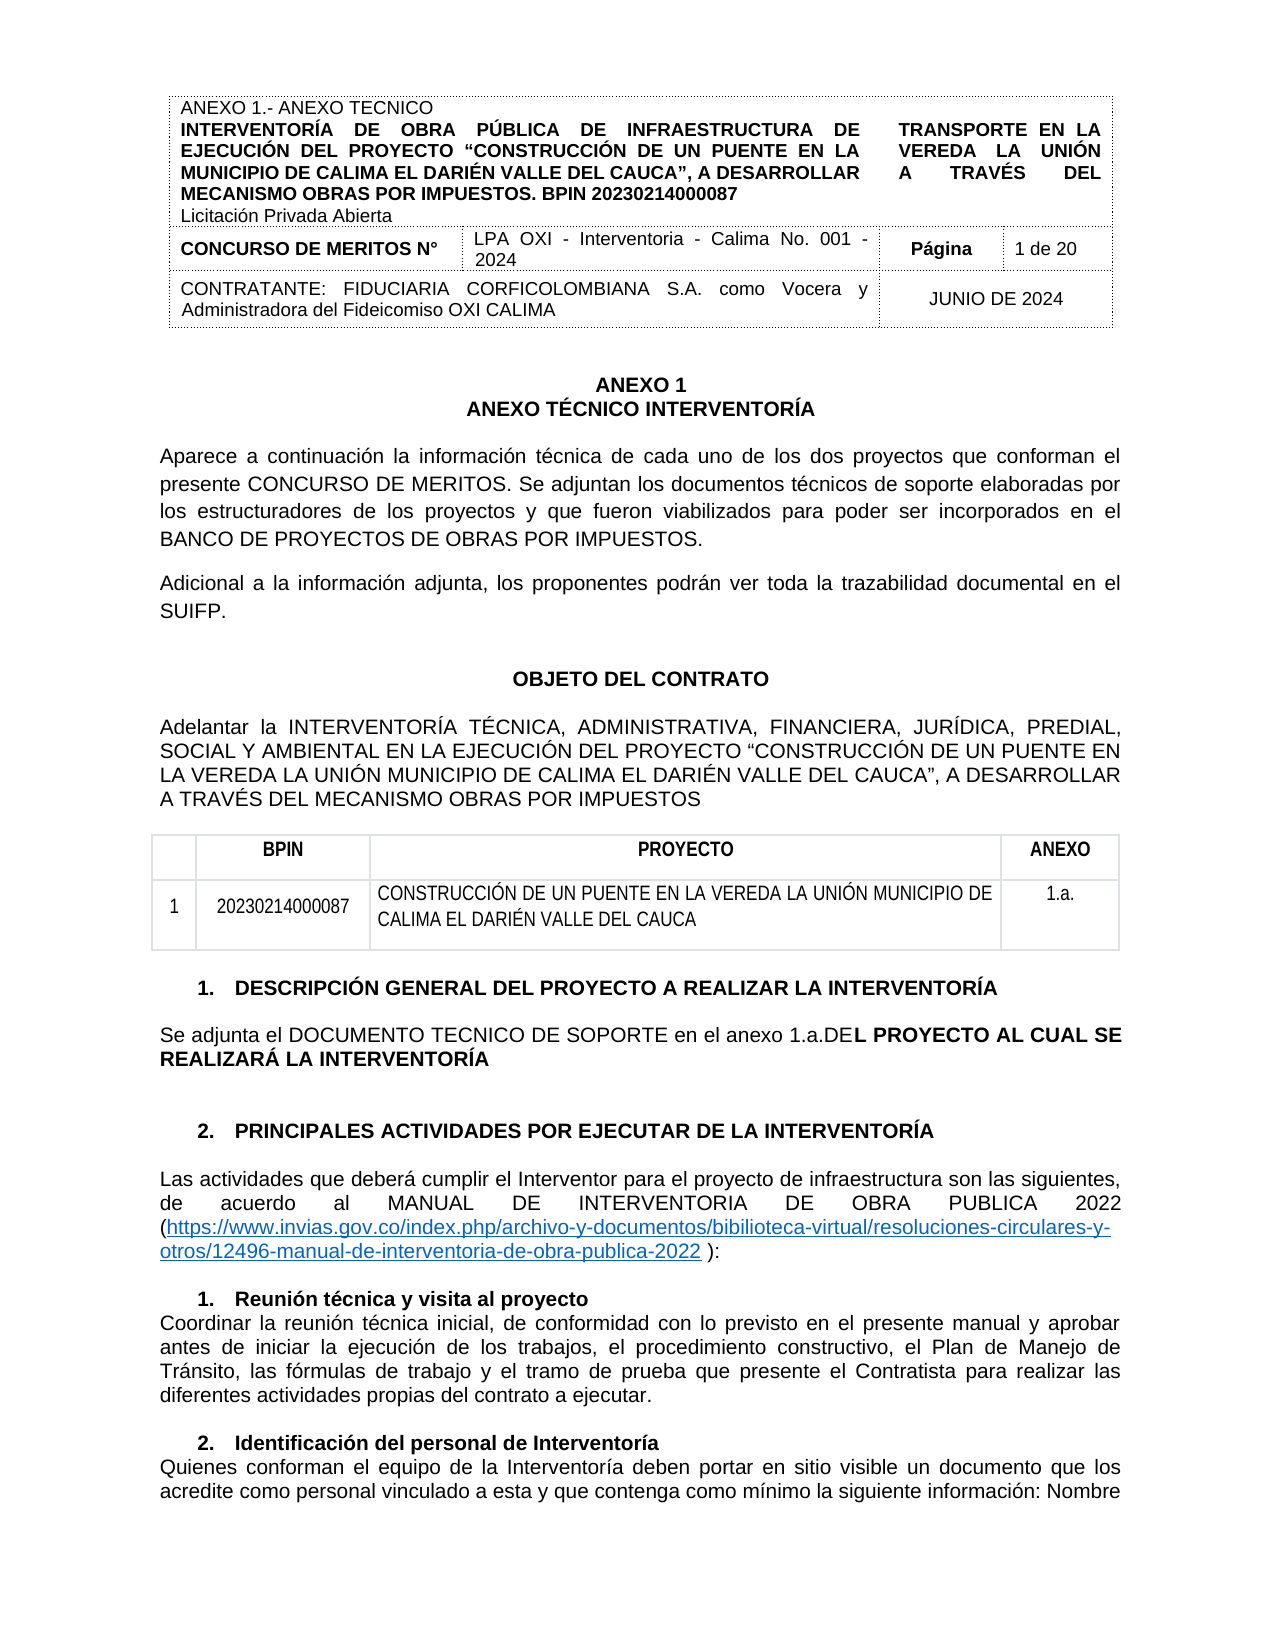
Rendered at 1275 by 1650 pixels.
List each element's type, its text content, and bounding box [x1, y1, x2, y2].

table_header BPIN [197, 836, 369, 879]
text Coordinar la reunión técnica inicial, de conformidad con lo previsto en el presente manual y aprobar antes de iniciar la ejecución de los trabajos, el procedimiento constructivo, el Plan de Manejo de Tránsito, las fórmulas de trabajo y el tramo de prueba que presente el Contratista para realizar las diferentes actividades propias del contrato a ejecutar. [159, 1311, 1122, 1407]
table_header [153, 836, 195, 879]
text Adelantar la INTERVENTORÍA TÉCNICA, ADMINISTRATIVA, FINANCIERA, JURÍDICA, PREDIAL, SOCIAL Y AMBIENTAL EN LA EJECUCIÓN DEL PROYECTO “CONSTRUCCIÓN DE UN PUENTE EN LA VEREDA LA UNIÓN MUNICIPIO DE CALIMA EL DARIÉN VALLE DEL CAUCA”, A DESARROLLAR A TRAVÉS DEL MECANISMO OBRAS POR IMPUESTOS [159, 714, 1122, 810]
text Aparece a continuación la información técnica de cada uno de los dos proyectos que conforman el presente CONCURSO DE MERITOS. Se adjuntan los documentos técnicos de soporte elaboradas por los estructuradores de los proyectos y que fueron viabilizados para poder ser incorporados en el BANCO DE PROYECTOS DE OBRAS POR IMPUESTOS. [159, 444, 1122, 551]
table_cell 1.a. [1002, 881, 1118, 949]
list Reunión técnica y visita al proyecto [197, 1287, 1122, 1311]
table_header ANEXO [1002, 836, 1118, 879]
text ANEXO TÉCNICO INTERVENTORÍA [159, 396, 1122, 420]
table_cell CONSTRUCCIÓN DE UN PUENTE EN LA VEREDA LA UNIÓN MUNICIPIO DE CALIMA EL DARIÉN VALLE DEL CAUCA [371, 881, 1000, 949]
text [159, 1454, 1122, 1502]
text Adicional a la información adjunta, los proponentes podrán ver toda la trazabilidad documental en el SUIFP. [159, 571, 1122, 622]
table_cell 20230214000087 [197, 881, 369, 949]
list Identificación del personal de Interventoría [197, 1431, 1122, 1454]
table_header PROYECTO [371, 836, 1000, 879]
list PRINCIPALES ACTIVIDADES POR EJECUTAR DE LA INTERVENTORÍA [197, 1119, 1122, 1143]
text ANEXO 1 [159, 372, 1122, 396]
text OBJETO DEL CONTRATO [159, 667, 1122, 691]
text Las actividades que deberá cumplir el Interventor para el proyecto de infraestructura son las siguientes, de acuerdo al MANUAL DE INTERVENTORIA DE OBRA PUBLICA 2022 (https://www.invias.gov.co/index.php/archivo-y-documentos/bibilioteca-virtual/resoluciones-circulares-y-otros/12496-manual-de-interventoria-de-obra-publica-2022 ): [159, 1167, 1122, 1263]
table_cell 1 [153, 881, 195, 949]
text Se adjunta el DOCUMENTO TECNICO DE SOPORTE en el anexo 1.a.DEL PROYECTO AL CUAL SE REALIZARÁ LA INTERVENTORÍA [159, 1023, 1122, 1071]
list DESCRIPCIÓN GENERAL DEL PROYECTO A REALIZAR LA INTERVENTORÍA [197, 975, 1122, 999]
